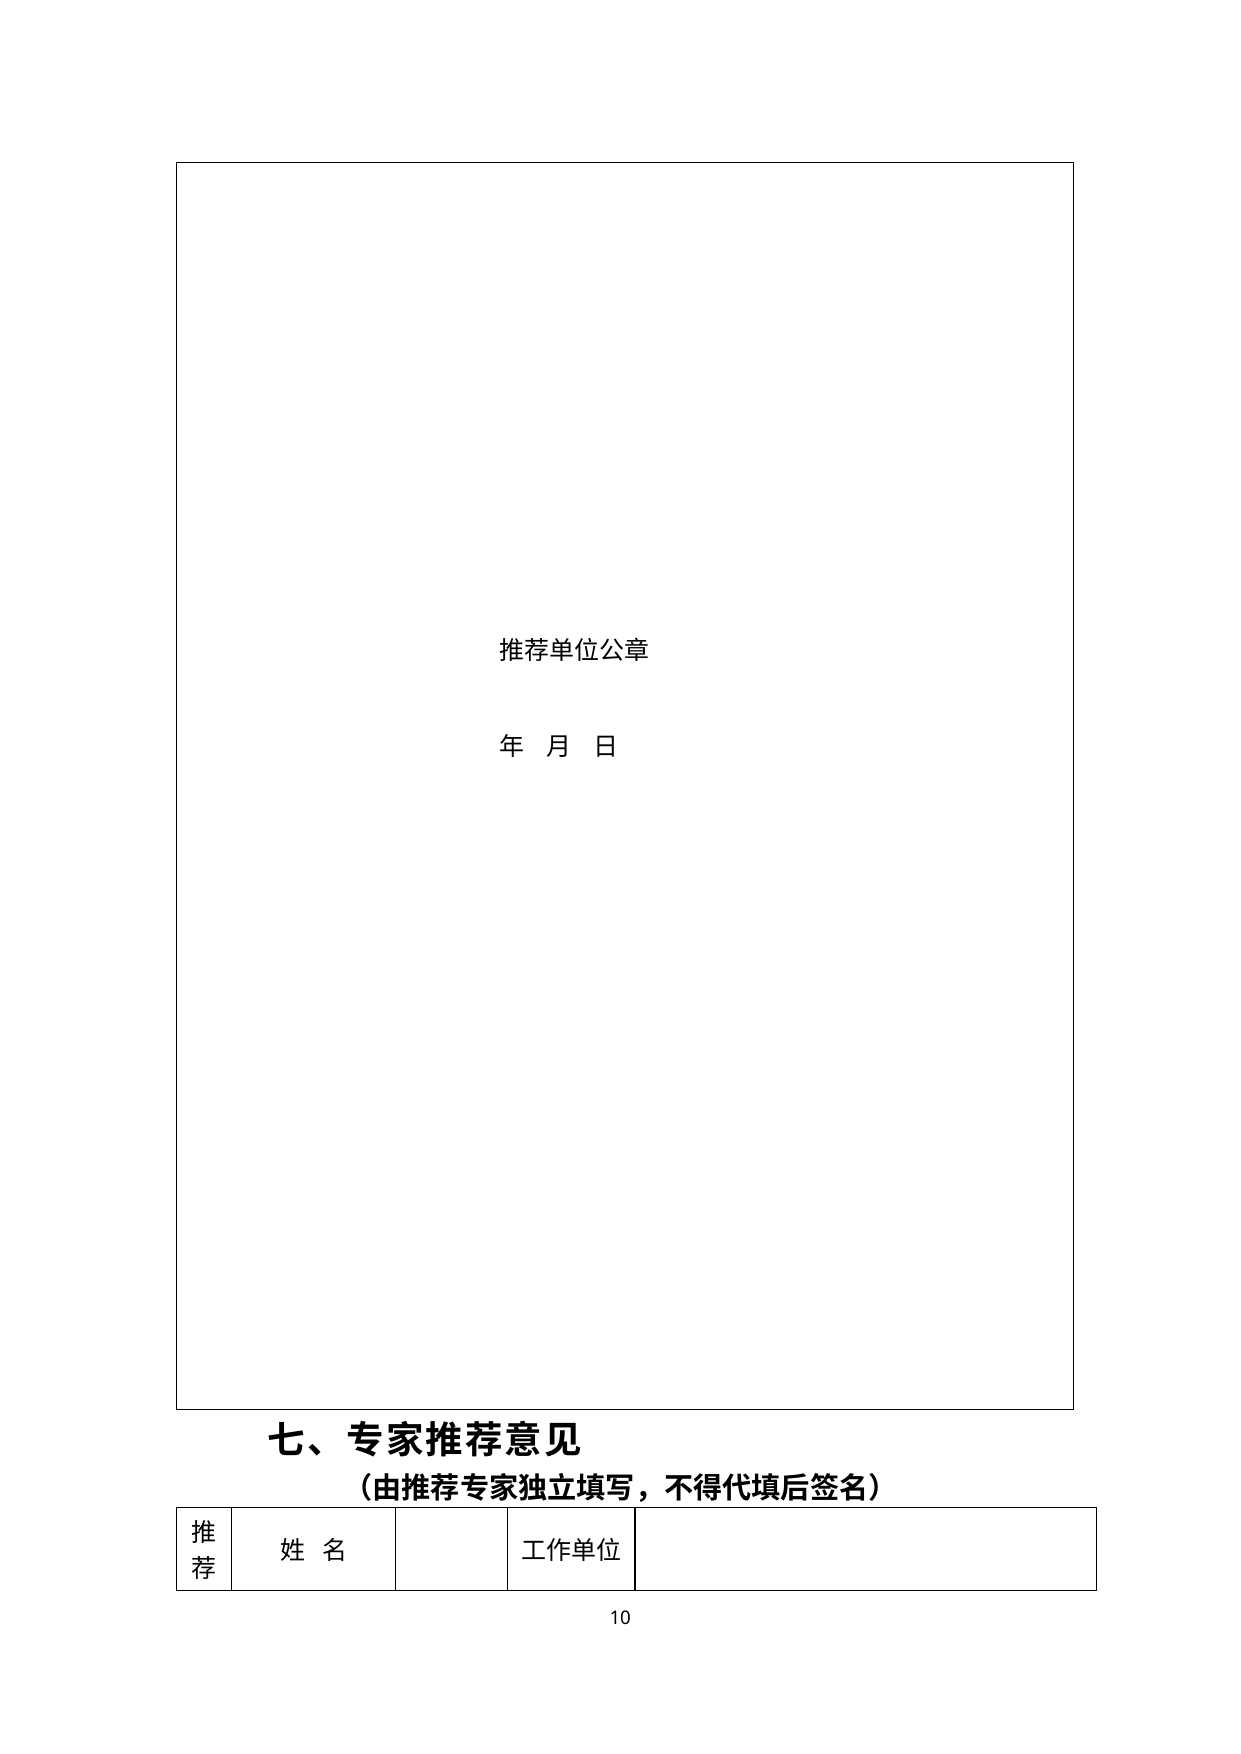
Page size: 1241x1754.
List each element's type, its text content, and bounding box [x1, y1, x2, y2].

table_header [396, 1508, 507, 1590]
table_header 推荐单位公章 年 月 日 [177, 163, 1073, 1409]
table_header 姓 名 [232, 1508, 395, 1590]
table_header [636, 1508, 1096, 1590]
table_header 工作单位 [508, 1508, 634, 1590]
text （由推荐专家独立填写，不得代填后签名） [188, 1464, 1052, 1507]
text 七、专家推荐意见 [188, 1410, 1052, 1464]
table_header 推 荐专家情况 [177, 1508, 231, 1590]
